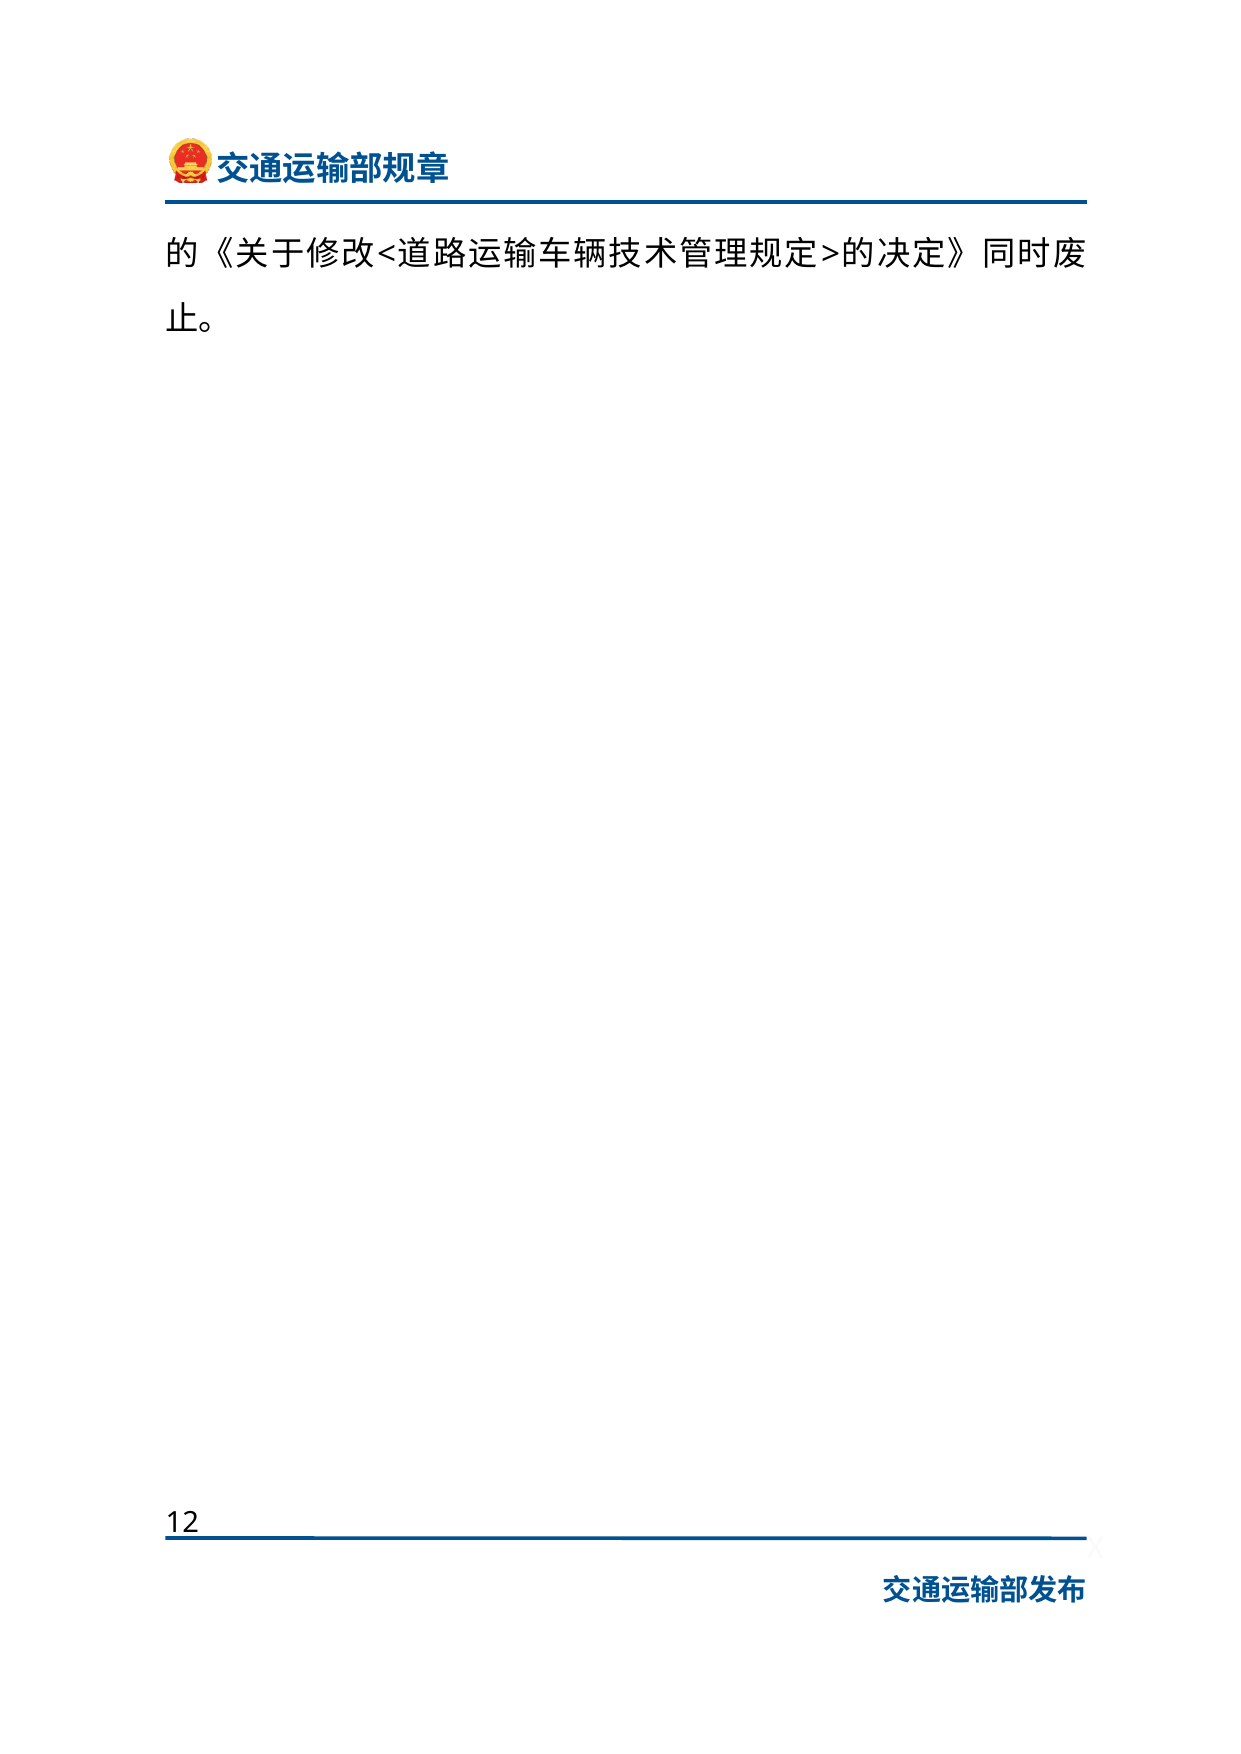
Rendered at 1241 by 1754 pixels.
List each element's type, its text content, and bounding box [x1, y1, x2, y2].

picture [165, 136, 216, 187]
